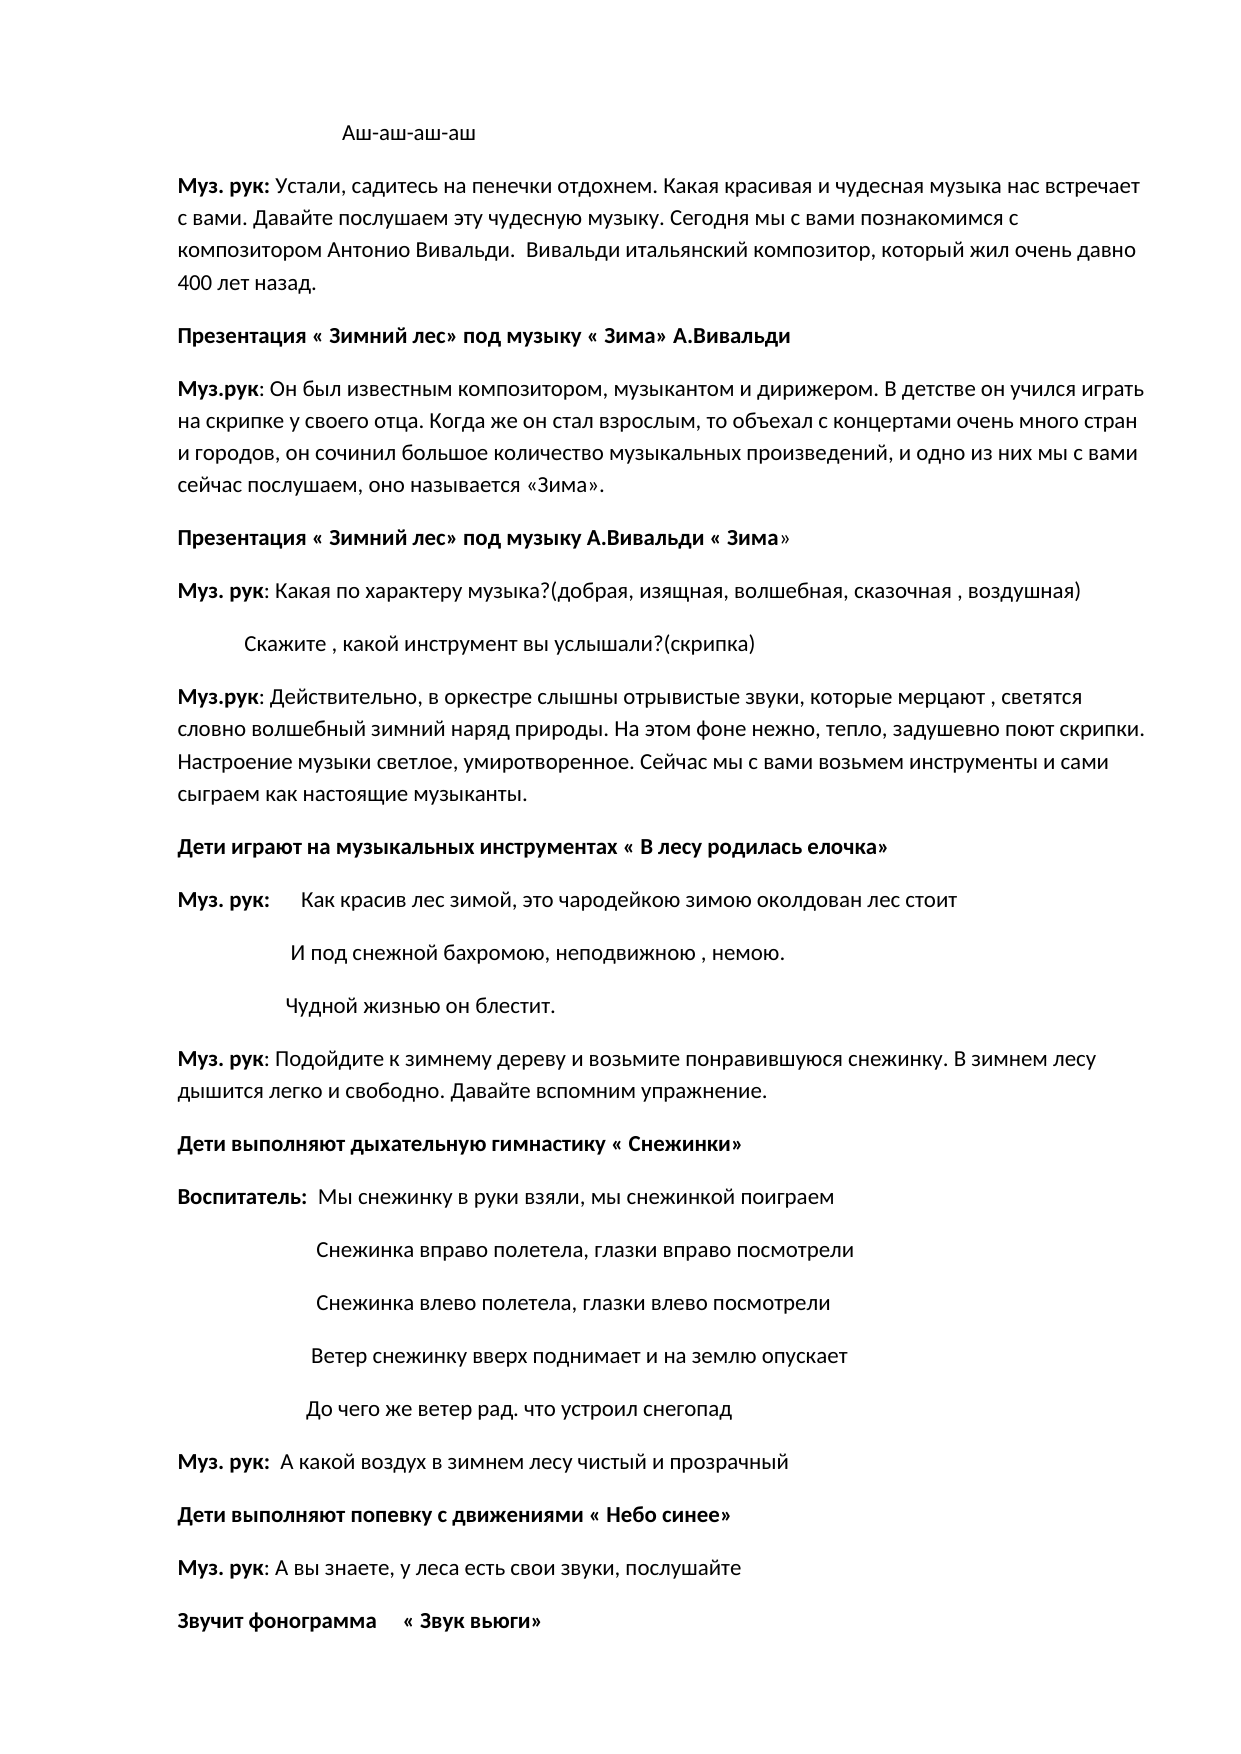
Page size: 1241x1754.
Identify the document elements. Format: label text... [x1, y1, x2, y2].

text Ветер снежинку вверх поднимает и на землю опускает [177, 1341, 1152, 1369]
text Скажите , какой инструмент вы услышали?(скрипка) [177, 629, 1152, 657]
text Муз. рук: Какая по характеру музыка?(добрая, изящная, волшебная, сказочная , воздушная) [177, 576, 1152, 604]
text Воспитатель: Мы снежинку в руки взяли, мы снежинкой поиграем [177, 1182, 1152, 1210]
text Муз. рук: Как красив лес зимой, это чародейкою зимою околдован лес стоит [177, 885, 1152, 913]
text Аш-аш-аш-аш [177, 118, 1152, 146]
text Снежинка вправо полетела, глазки вправо посмотрели [177, 1235, 1152, 1263]
text Дети играют на музыкальных инструментах « В лесу родилась елочка» [177, 832, 1152, 860]
text Презентация « Зимний лес» под музыку « Зима» А.Вивальди [177, 321, 1152, 349]
text Муз.рук: Действительно, в оркестре слышны отрывистые звуки, которые мерцают , светятся словно волшебный зимний наряд природы. На этом фоне нежно, тепло, задушевно поют скрипки. Настроение музыки светлое, умиротворенное. Сейчас мы с вами возьмем инструменты и сами сыграем как настоящие музыканты. [177, 682, 1152, 807]
text Муз. рук: Подойдите к зимнему дереву и возьмите понравившуюся снежинку. В зимнем лесу дышится легко и свободно. Давайте вспомним упражнение. [177, 1044, 1152, 1104]
text Дети выполняют дыхательную гимнастику « Снежинки» [177, 1129, 1152, 1157]
text Дети выполняют попевку с движениями « Небо синее» [177, 1500, 1152, 1528]
text Звучит фонограмма « Звук вьюги» [177, 1606, 1152, 1634]
text Снежинка влево полетела, глазки влево посмотрели [177, 1288, 1152, 1316]
text И под снежной бахромою, неподвижною , немою. [177, 938, 1152, 966]
text Муз. рук: А вы знаете, у леса есть свои звуки, послушайте [177, 1553, 1152, 1581]
text Муз. рук: Устали, садитесь на пенечки отдохнем. Какая красивая и чудесная музыка нас встречает с вами. Давайте послушаем эту чудесную музыку. Сегодня мы с вами познакомимся с композитором Антонио Вивальди. Вивальди итальянский композитор, который жил очень давно 400 лет назад. [177, 171, 1152, 296]
text Чудной жизнью он блестит. [177, 991, 1152, 1019]
text Муз. рук: А какой воздух в зимнем лесу чистый и прозрачный [177, 1447, 1152, 1475]
text Муз.рук: Он был известным композитором, музыкантом и дирижером. В детстве он учился играть на скрипке у своего отца. Когда же он стал взрослым, то объехал с концертами очень много стран и городов, он сочинил большое количество музыкальных произведений, и одно из них мы с вами сейчас послушаем, оно называется «Зима». [177, 374, 1152, 498]
text Презентация « Зимний лес» под музыку А.Вивальди « Зима» [177, 523, 1152, 551]
text До чего же ветер рад. что устроил снегопад [177, 1394, 1152, 1422]
